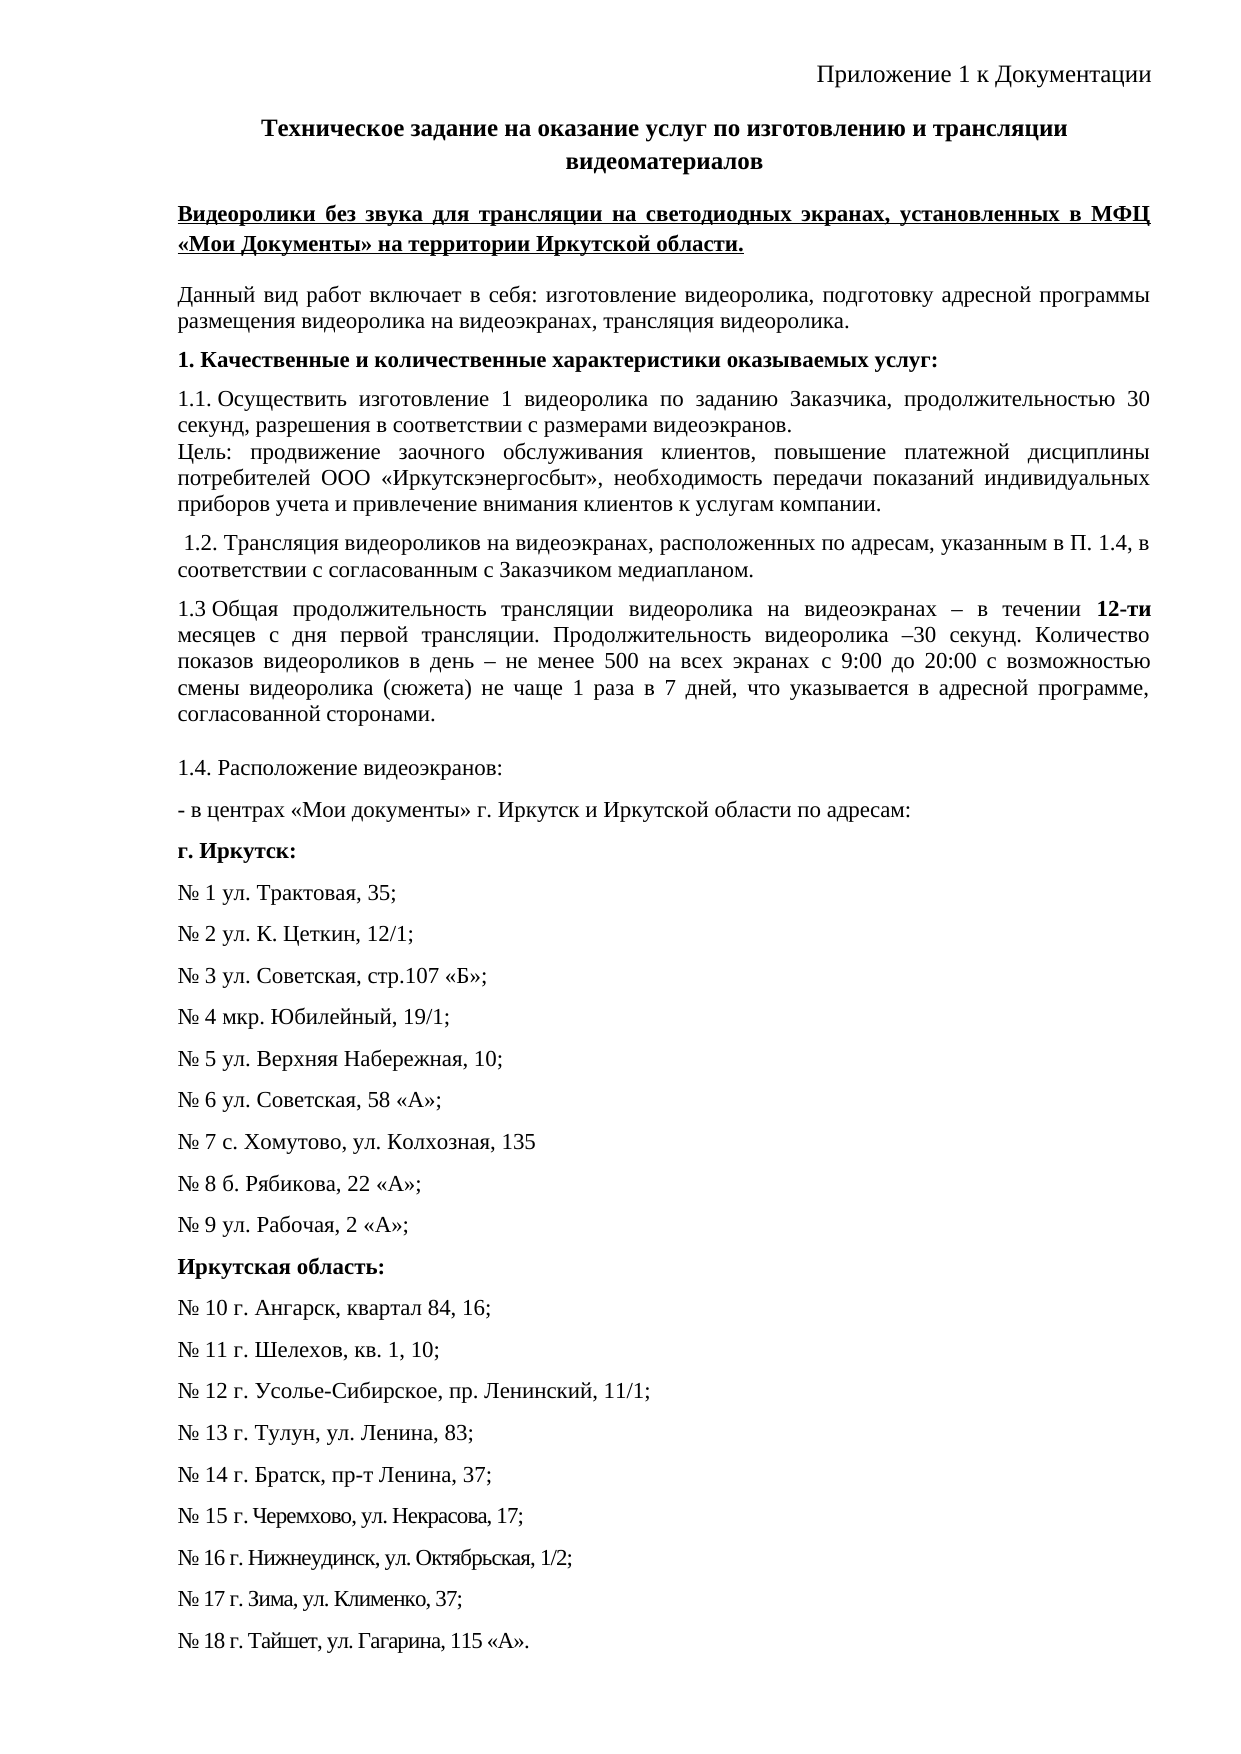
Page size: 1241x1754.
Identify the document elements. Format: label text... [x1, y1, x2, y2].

text № 15 г. Черемхово, ул. Некрасова, 17; [177, 1487, 1152, 1528]
text № 18 г. Тайшет, ул. Гагарина, 115 «А». [177, 1612, 1152, 1653]
text № 9 ул. Рабочая, 2 «А»; [177, 1196, 1152, 1238]
text № 13 г. Тулун, ул. Ленина, 83; [177, 1404, 1152, 1445]
text № 12 г. Усолье-Сибирское, пр. Ленинский, 11/1; [177, 1362, 1152, 1404]
text № 4 мкр. Юбилейный, 19/1; [177, 988, 1152, 1030]
text - в центрах «Мои документы» г. Иркутск и Иркутской области по адресам: [177, 780, 1152, 822]
text № 2 ул. К. Цеткин, 12/1; [177, 905, 1152, 947]
text 1.3 Общая продолжительность трансляции видеоролика на видеоэкранах – в течении 12-ти месяцев с дня первой трансляции. Продолжительность видеоролика –30 секунд. Количество показов видеороликов в день – не менее 500 на всех экранах с 9:00 до 20:00 с возможностью смены видеоролика (сюжета) не чаще 1 раза в 7 дней, что указывается в адресной программе, согласованной сторонами. [177, 594, 1152, 726]
text Данный вид работ включает в себя: изготовление видеоролика, подготовку адресной программы размещения видеоролика на видеоэкранах, трансляция видеоролика. [177, 281, 1152, 334]
text 1.1. Осуществить изготовление 1 видеоролика по заданию Заказчика, продолжительностью 30 секунд, разрешения в соответствии с размерами видеоэкранов. [177, 385, 1152, 438]
text Иркутская область: [177, 1238, 1152, 1279]
text № 16 г. Нижнеудинск, ул. Октябрьская, 1/2; [177, 1528, 1152, 1570]
text 1.4. Расположение видеоэкранов: [177, 739, 1152, 780]
text 1. Качественные и количественные характеристики оказываемых услуг: [177, 346, 1152, 373]
text № 8 б. Рябикова, 22 «А»; [177, 1154, 1152, 1196]
text Приложение 1 к Документации [177, 59, 1152, 88]
text г. Иркутск: [177, 822, 1152, 863]
text № 6 ул. Советская, 58 «А»; [177, 1071, 1152, 1113]
text № 17 г. Зима, ул. Клименко, 37; [177, 1570, 1152, 1612]
text № 10 г. Ангарск, квартал 84, 16; [177, 1279, 1152, 1321]
text № 7 с. Хомутово, ул. Колхозная, 135 [177, 1113, 1152, 1154]
text 1.2. Трансляция видеороликов на видеоэкранах, расположенных по адресам, указанным в П. 1.4, в соответствии с согласованным с Заказчиком медиапланом. [177, 529, 1152, 582]
list Видеоролики без звука для трансляции на светодиодных экранах, установленных в МФЦ «Мои Документы» на территории Иркутской области. [177, 200, 1152, 256]
text № 14 г. Братск, пр-т Ленина, 37; [177, 1445, 1152, 1487]
text № 1 ул. Трактовая, 35; [177, 863, 1152, 905]
text № 3 ул. Советская, стр.107 «Б»; [177, 947, 1152, 988]
text № 5 ул. Верхняя Набережная, 10; [177, 1030, 1152, 1071]
text № 11 г. Шелехов, кв. 1, 10; [177, 1321, 1152, 1362]
text Техническое задание на оказание услуг по изготовлению и трансляции видеоматериалов [177, 113, 1152, 175]
text Цель: продвижение заочного обслуживания клиентов, повышение платежной дисциплины потребителей ООО «Иркутскэнергосбыт», необходимость передачи показаний индивидуальных приборов учета и привлечение внимания клиентов к услугам компании. [177, 438, 1152, 517]
